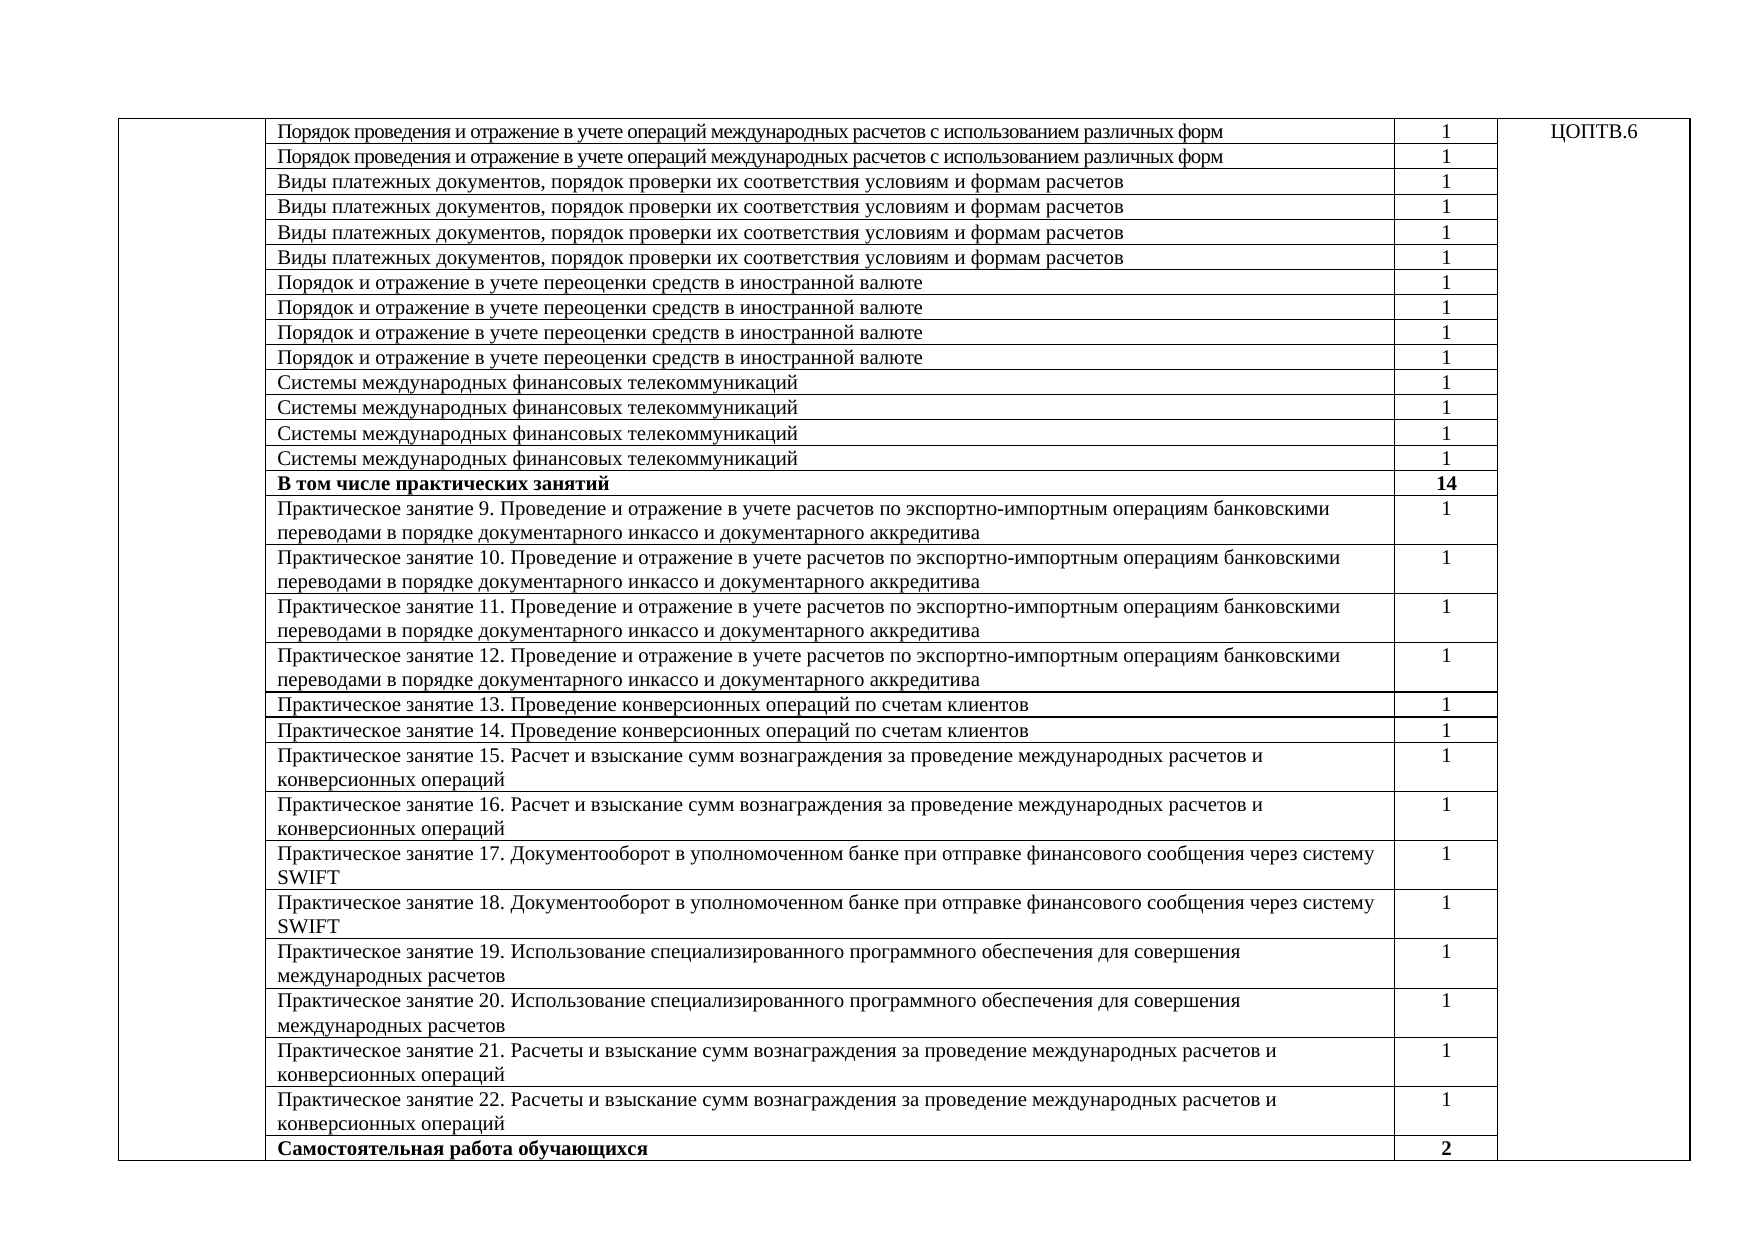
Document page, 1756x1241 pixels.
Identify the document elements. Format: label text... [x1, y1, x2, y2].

table_cell 1 [1395, 144, 1497, 168]
table_cell 1 [1395, 446, 1497, 469]
table_cell 1 [1395, 693, 1497, 716]
table_cell 1 [1395, 245, 1497, 269]
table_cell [266, 119, 1394, 143]
table_cell Практическое занятие 18. Документооборот в уполномоченном банке при отправке финансового сообщения через систему SWIFT [266, 890, 1394, 938]
table_cell 1 [1395, 545, 1497, 593]
table_cell 1 [1395, 119, 1497, 143]
table_cell Практическое занятие 15. Расчет и взыскание сумм вознаграждения за проведение международных расчетов и конверсионных операций [266, 743, 1394, 791]
table_cell 1 [1395, 496, 1497, 544]
table_cell 1 [1395, 195, 1497, 218]
table_cell Порядок и отражение в учете переоценки средств в иностранной валюте [266, 295, 1394, 319]
table_cell Системы международных финансовых телекоммуникаций [266, 420, 1394, 444]
table_cell Практическое занятие 11. Проведение и отражение в учете расчетов по экспортно-импортным операциям банковскими переводами в порядке документарного инкассо и документарного аккредитива [266, 594, 1394, 642]
table_cell 1 [1395, 939, 1497, 987]
table_cell 1 [1395, 792, 1497, 840]
table_cell Виды платежных документов, порядок проверки их соответствия условиям и формам расчетов [266, 220, 1394, 244]
table_cell Системы международных финансовых телекоммуникаций [266, 395, 1394, 419]
table_cell Порядок и отражение в учете переоценки средств в иностранной валюте [266, 345, 1394, 369]
table_cell 1 [1395, 270, 1497, 294]
table_cell Практическое занятие 10. Проведение и отражение в учете расчетов по экспортно-импортным операциям банковскими переводами в порядке документарного инкассо и документарного аккредитива [266, 545, 1394, 593]
table_cell 1 [1395, 743, 1497, 791]
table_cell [266, 1136, 1394, 1160]
table_cell Практическое занятие 17. Документооборот в уполномоченном банке при отправке финансового сообщения через систему SWIFT [266, 841, 1394, 889]
table_cell Практическое занятие 12. Проведение и отражение в учете расчетов по экспортно-импортным операциям банковскими переводами в порядке документарного инкассо и документарного аккредитива [266, 643, 1394, 691]
table_cell 1 [1395, 989, 1497, 1037]
table_cell Практическое занятие 20. Использование специализированного программного обеспечения для совершения международных расчетов [266, 989, 1394, 1037]
table_cell 1 [1395, 718, 1497, 742]
table_cell 1 [1395, 345, 1497, 369]
table_cell 1 [1395, 1038, 1497, 1086]
table_cell Виды платежных документов, порядок проверки их соответствия условиям и формам расчетов [266, 245, 1394, 269]
table_cell Практическое занятие 21. Расчеты и взыскание сумм вознаграждения за проведение международных расчетов и конверсионных операций [266, 1038, 1394, 1086]
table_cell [266, 144, 1394, 168]
table_cell 1 [1395, 643, 1497, 691]
table_cell 1 [1395, 169, 1497, 193]
table_cell 1 [1395, 320, 1497, 344]
table_cell Практическое занятие 19. Использование специализированного программного обеспечения для совершения международных расчетов [266, 939, 1394, 987]
table_cell 1 [1395, 295, 1497, 319]
table_cell Системы международных финансовых телекоммуникаций [266, 370, 1394, 394]
table_cell Порядок и отражение в учете переоценки средств в иностранной валюте [266, 320, 1394, 344]
table_cell 1 [1395, 841, 1497, 889]
table_cell 1 [1395, 594, 1497, 642]
table_cell Виды платежных документов, порядок проверки их соответствия условиям и формам расчетов [266, 195, 1394, 218]
table_cell 1 [1395, 1087, 1497, 1135]
table_cell 1 [1395, 890, 1497, 938]
table_cell Практическое занятие 9. Проведение и отражение в учете расчетов по экспортно-импортным операциям банковскими переводами в порядке документарного инкассо и документарного аккредитива [266, 496, 1394, 544]
table_cell Виды платежных документов, порядок проверки их соответствия условиям и формам расчетов [266, 169, 1394, 193]
table_cell Практическое занятие 13. Проведение конверсионных операций по счетам клиентов [266, 693, 1394, 716]
table_cell 1 [1395, 220, 1497, 244]
table_cell В том числе практических занятий [266, 471, 1394, 495]
table_cell Системы международных финансовых телекоммуникаций [266, 446, 1394, 469]
table_cell 2 1 [1395, 1136, 1497, 1160]
table_cell Порядок и отражение в учете переоценки средств в иностранной валюте [266, 270, 1394, 294]
table_cell Практическое занятие 14. Проведение конверсионных операций по счетам клиентов [266, 718, 1394, 742]
table_cell 14 [1395, 471, 1497, 495]
table_cell 1 [1395, 420, 1497, 444]
table_cell 1 [1395, 370, 1497, 394]
table_cell 1 [1395, 395, 1497, 419]
table_cell Практическое занятие 16. Расчет и взыскание сумм вознаграждения за проведение международных расчетов и конверсионных операций [266, 792, 1394, 840]
table_cell Практическое занятие 22. Расчеты и взыскание сумм вознаграждения за проведение международных расчетов и конверсионных операций [266, 1087, 1394, 1135]
